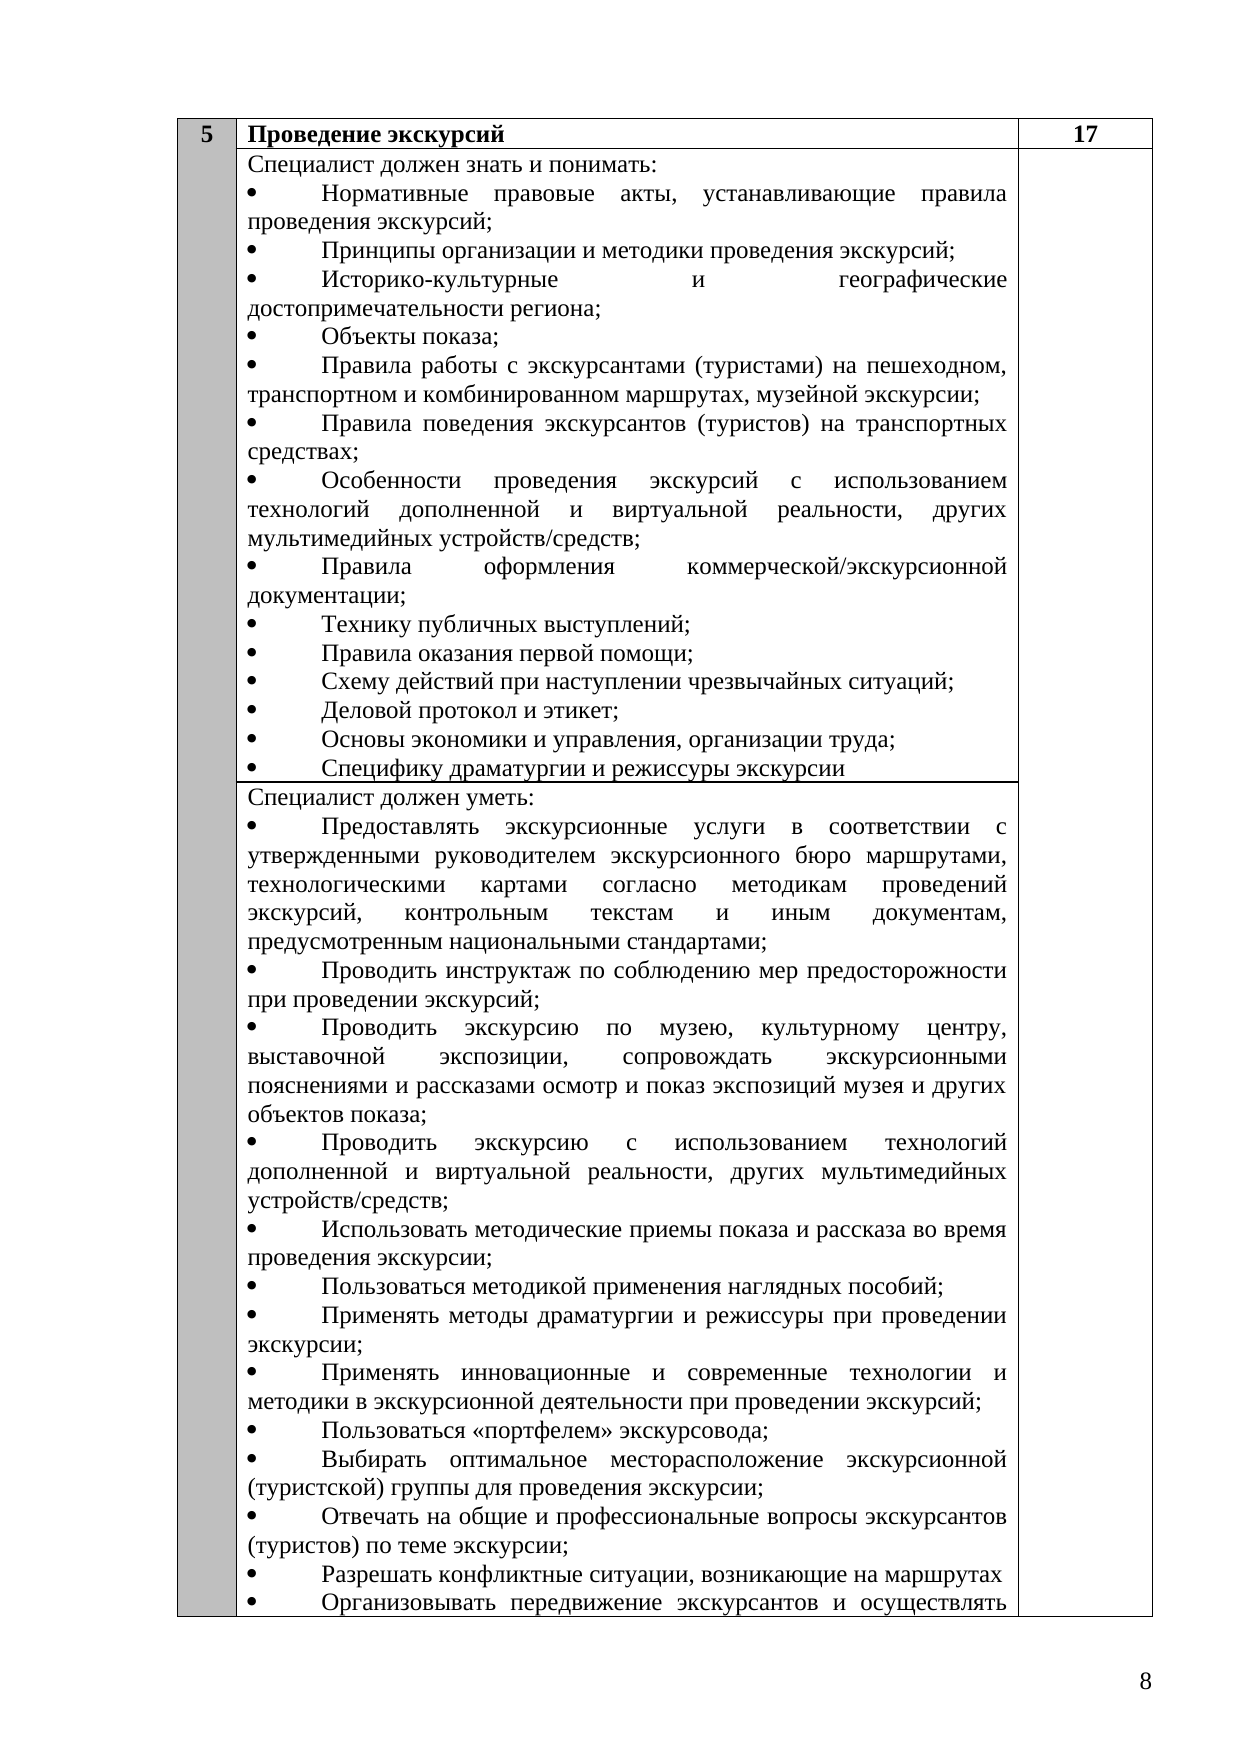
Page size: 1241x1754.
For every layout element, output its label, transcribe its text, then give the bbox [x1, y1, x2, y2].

table_cell Проведение экскурсий [237, 119, 1018, 148]
table_cell 5 [178, 119, 236, 1616]
table_cell [1019, 149, 1152, 1616]
table_cell 17 [1019, 119, 1152, 148]
table_cell Специалист должен знать и понимать: Нормативные правовые акты, устанавливающие правила проведения экскурсий; Принципы организации и методики проведения экскурсий; Историко-культурные и географические достопримечательности региона; Объекты показа; Правила работы с экскурсантами (туристами) на пешеходном, транспортном и комбинированном маршрутах, музейной экскурсии; Правила поведения экскурсантов (туристов) на транспортных средствах; Особенности проведения экскурсий с использованием технологий дополненной и виртуальной реальности, других мультимедийных устройств/средств; Правила оформления коммерческой/экскурсионной документации; Технику публичных выступлений; Правила оказания первой помощи; Схему действий при наступлении чрезвычайных ситуаций; Деловой протокол и этикет; Основы экономики и управления, организации труда; Специфику драматургии и режиссуры экскурсии [237, 149, 1018, 781]
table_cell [237, 783, 1018, 1616]
